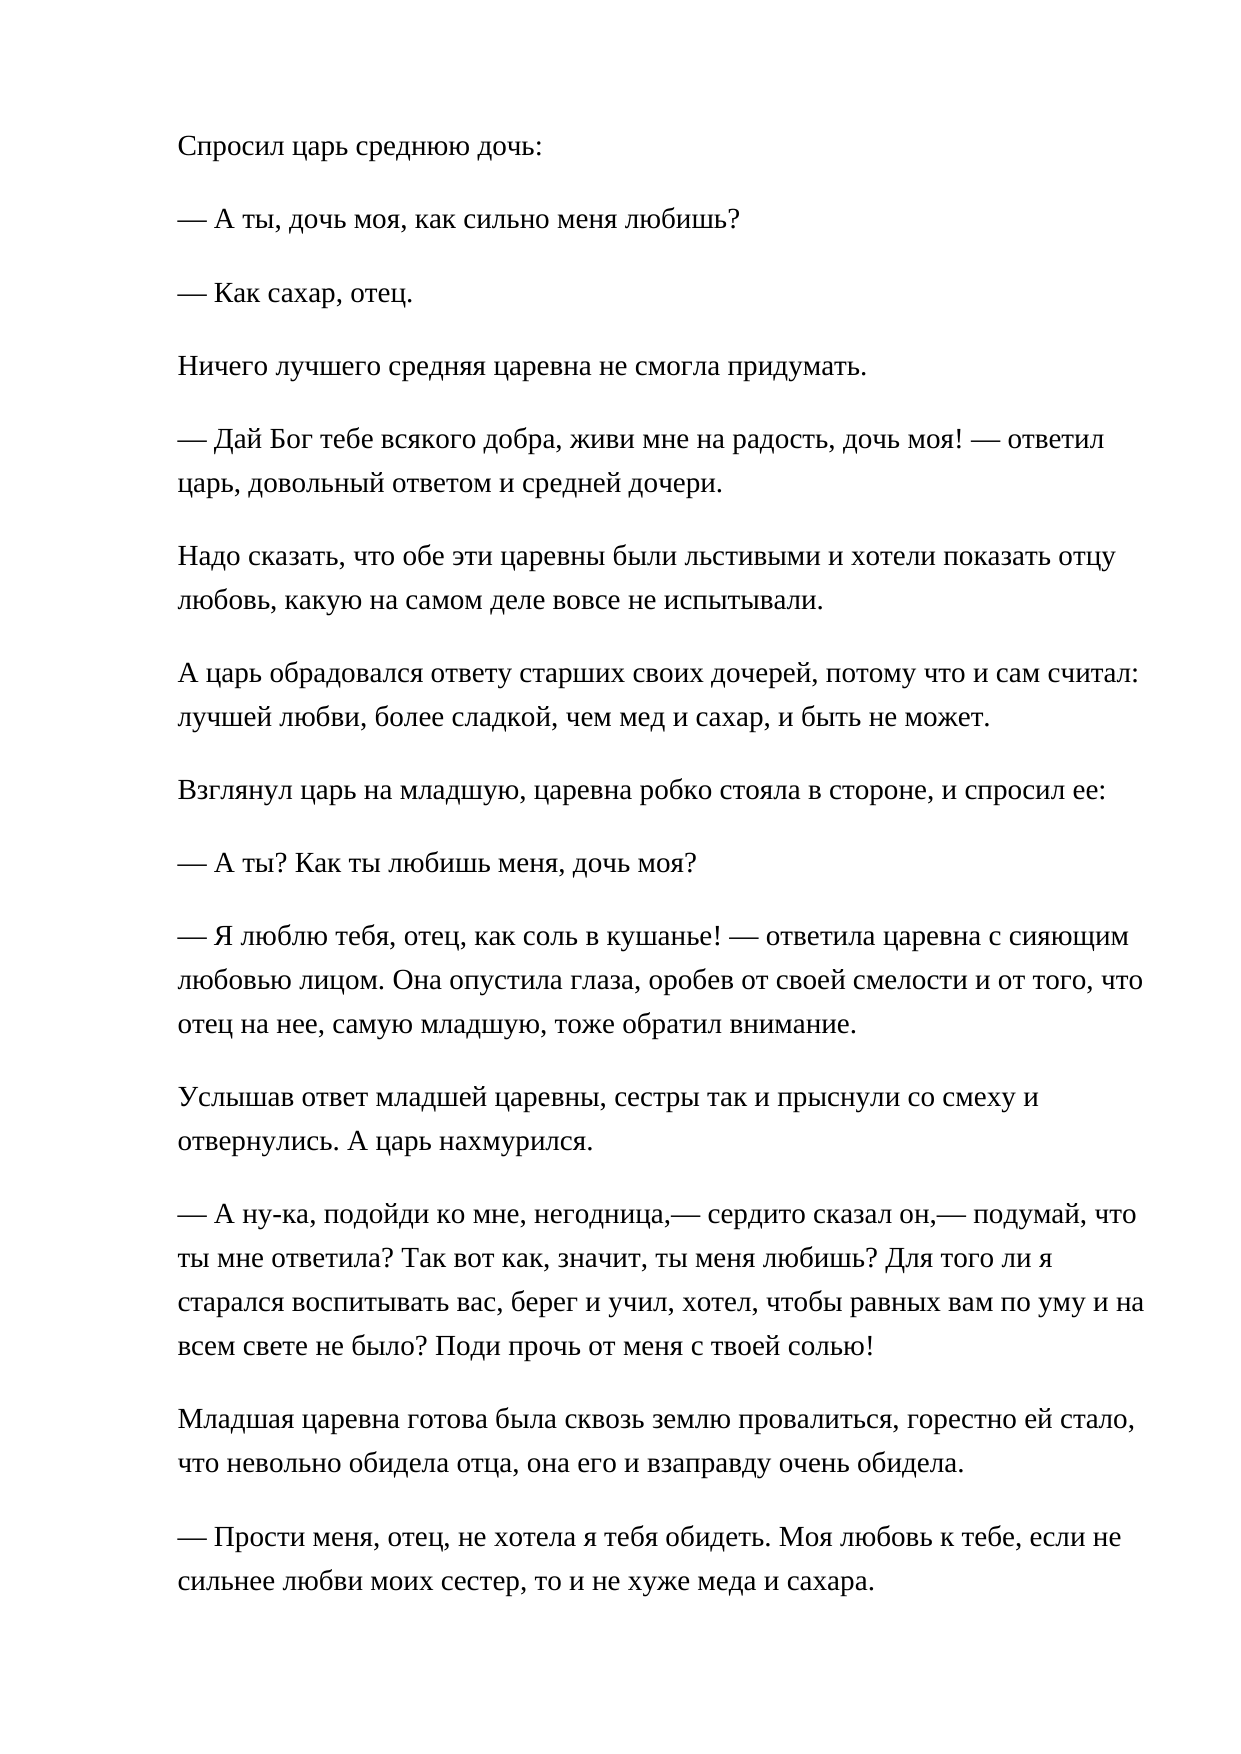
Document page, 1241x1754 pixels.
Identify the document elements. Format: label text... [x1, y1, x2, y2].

text — Дай Бог тебе всякого добра, живи мне на радость, дочь моя! — ответил царь, довольный ответом и средней дочери. [177, 411, 1152, 498]
text Спросил царь среднюю дочь: [177, 118, 1152, 162]
text А царь обрадовался ответу старших своих дочерей, потому что и сам считал: лучшей любви, более сладкой, чем мед и сахар, и быть не может. [177, 645, 1152, 733]
text Взглянул царь на младшую, царевна робко стояла в стороне, и спросил ее: [177, 762, 1152, 806]
text Надо сказать, что обе эти царевны были льстивыми и хотели показать отцу любовь, какую на самом деле вовсе не испытывали. [177, 528, 1152, 616]
text Ничего лучшего средняя царевна не смогла придумать. [177, 337, 1152, 381]
text Младшая царевна готова была сквозь землю провалиться, горестно ей стало, что невольно обидела отца, она его и взаправду очень обидела. [177, 1391, 1152, 1479]
text — Как сахар, отец. [177, 264, 1152, 308]
text — Прости меня, отец, не хотела я тебя обидеть. Моя любовь к тебе, если не сильнее любви моих сестер, то и не хуже меда и сахара. [177, 1508, 1152, 1596]
text — Я люблю тебя, отец, как соль в кушанье! — ответила царевна с сияющим любовью лицом. Она опустила глаза, оробев от своей смелости и от того, что отец на нее, самую младшую, тоже обратил внимание. [177, 908, 1152, 1040]
text — А ты, дочь моя, как сильно меня любишь? [177, 191, 1152, 235]
text Услышав ответ младшей царевны, сестры так и прыснули со смеху и отвернулись. А царь нахмурился. [177, 1069, 1152, 1157]
text — А ну-ка, подойди ко мне, негодница,— сердито сказал он,— подумай, что ты мне ответила? Так вот как, значит, ты меня любишь? Для того ли я старался воспитывать вас, берег и учил, хотел, чтобы равных вам по уму и на всем свете не было? Поди прочь от меня с твоей солью! [177, 1186, 1152, 1362]
text — А ты? Как ты любишь меня, дочь моя? [177, 835, 1152, 879]
